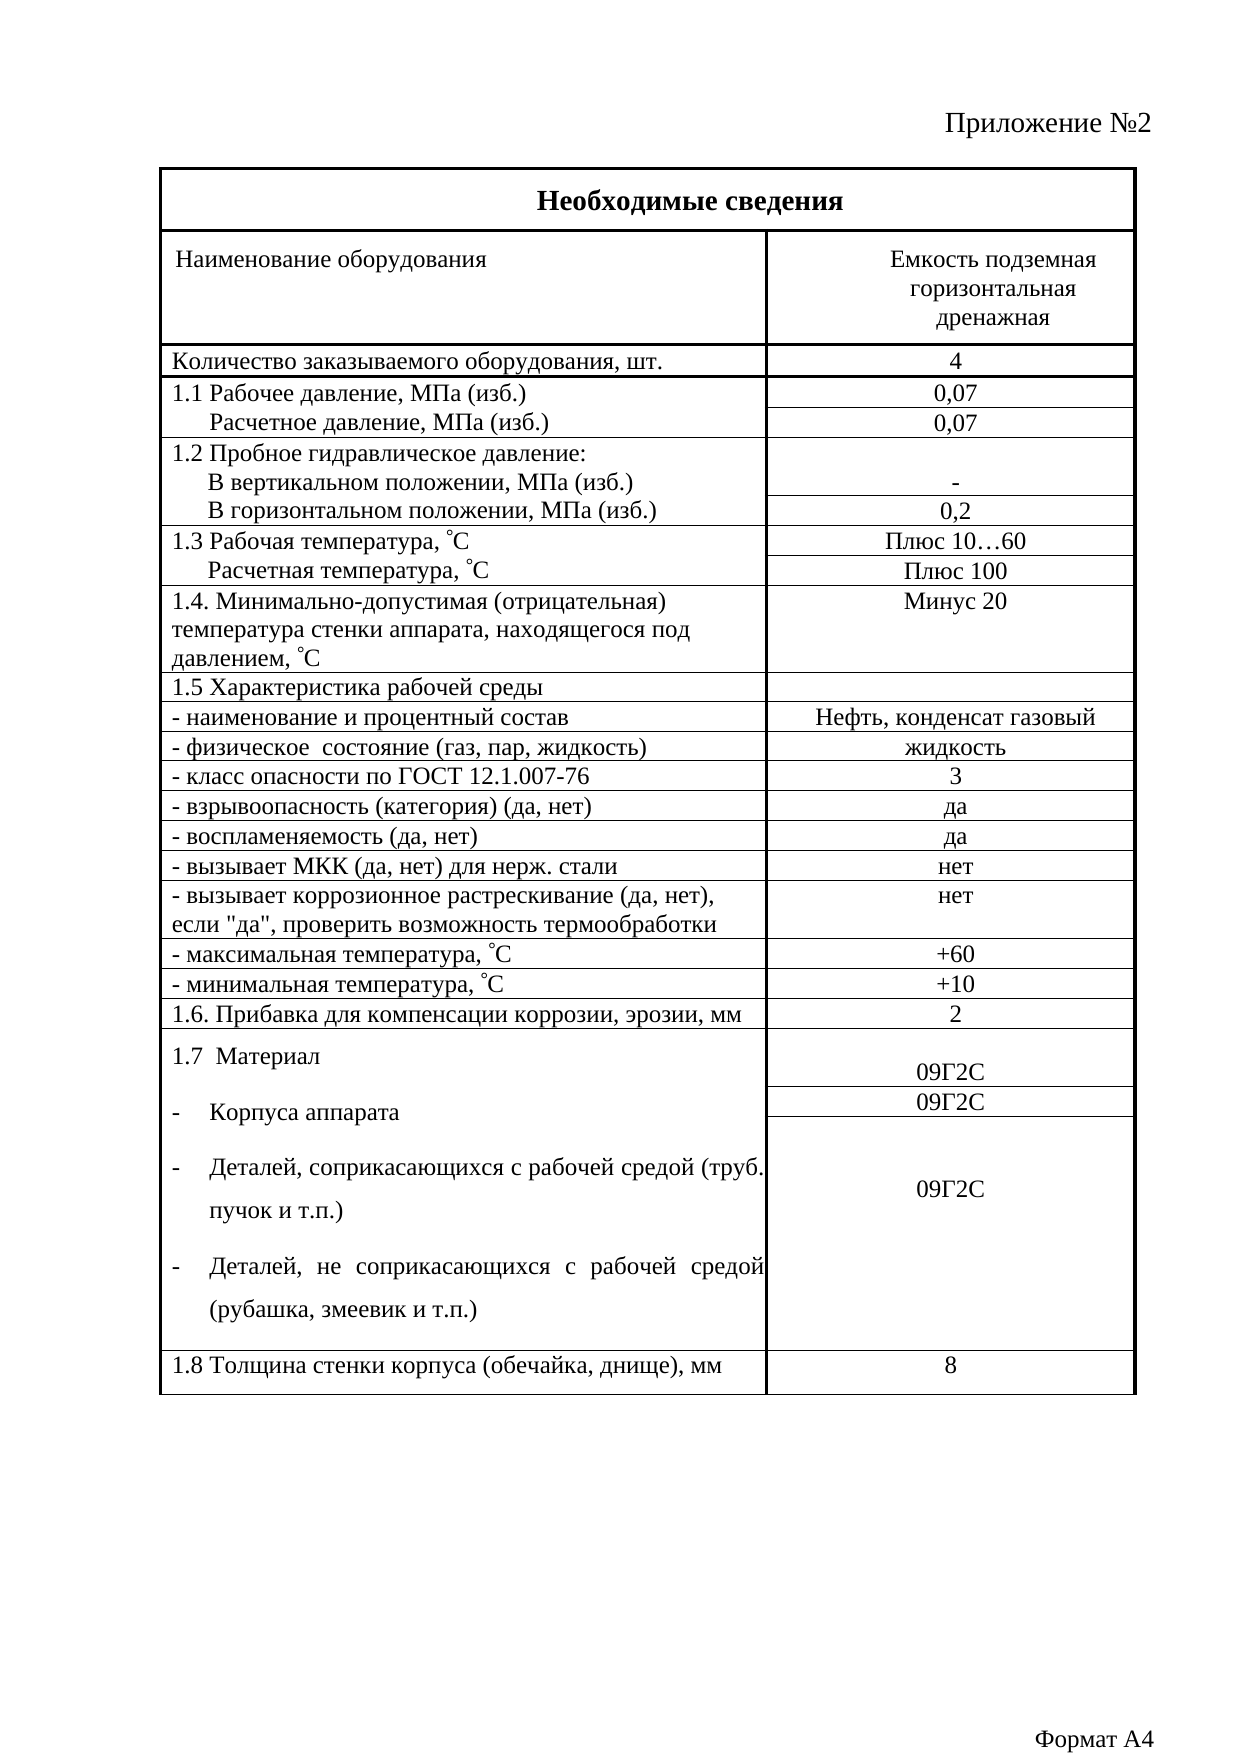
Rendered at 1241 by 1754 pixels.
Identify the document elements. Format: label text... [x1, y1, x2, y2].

table_cell 09Г2С [768, 1087, 1133, 1116]
table_cell +60 [768, 939, 1133, 968]
table_cell 3 [768, 761, 1133, 790]
table_cell Емкость подземная горизонтальная дренажная [768, 232, 1133, 343]
table_cell Плюс 100 [768, 556, 1133, 585]
table_cell - вызывает коррозионное растрескивание (да, нет), если "да", проверить возможность термообработки [162, 881, 765, 938]
table_cell 09Г2С [768, 1117, 1133, 1349]
table_cell Плюс 10…60 [768, 526, 1133, 555]
table_cell да [768, 791, 1133, 820]
table_cell - максимальная температура, С [162, 939, 765, 968]
table_cell 1.6. Прибавка для компенсации коррозии, эрозии, мм [162, 999, 765, 1027]
table_cell 0,07 [768, 408, 1133, 437]
table_cell - воспламеняемость (да, нет) [162, 821, 765, 850]
text Приложение №2 [177, 105, 1152, 138]
table_cell - минимальная температура, С [162, 969, 765, 998]
table_cell нет [768, 851, 1133, 879]
table_cell 1.3 Рабочая температура, С Расчетная температура, С [162, 526, 765, 585]
table_cell 0,2 [768, 496, 1133, 525]
table_cell - класс опасности по ГОСТ 12.1.007-76 [162, 761, 765, 790]
table_cell - взрывоопасность (категория) (да, нет) [162, 791, 765, 820]
table_cell 8 [768, 1351, 1133, 1394]
table_cell жидкость [768, 732, 1133, 760]
table_cell нет [768, 881, 1133, 938]
table_cell +10 [768, 969, 1133, 998]
table_cell да [768, 821, 1133, 850]
table_cell 0,07 [768, 378, 1133, 407]
table_cell 09Г2С [768, 1029, 1133, 1086]
table_cell - наименование и процентный состав [162, 702, 765, 731]
table_cell 1.2 Пробное гидравлическое давление: В вертикальном положении, МПа (изб.) В горизонтальном положении, МПа (изб.) [162, 438, 765, 525]
table_header Необходимые сведения [162, 170, 1133, 229]
table_cell - [768, 438, 1133, 495]
table_cell 1.4. Минимально-допустимая (отрицательная) температура стенки аппарата, находящегося под давлением, С [162, 586, 765, 672]
table_cell - физическое состояние (газ, пар, жидкость) [162, 732, 765, 760]
table_cell 1.5 Характеристика рабочей среды [162, 673, 765, 701]
table_cell 1.1 Рабочее давление, МПа (изб.) Расчетное давление, МПа (изб.) [162, 378, 765, 437]
table_cell Наименование оборудования [162, 232, 765, 343]
table_cell 4 [768, 346, 1133, 375]
table_cell Нефть, конденсат газовый [768, 702, 1133, 731]
table_cell Количество заказываемого оборудования, шт. [162, 346, 765, 375]
table_cell - вызывает МКК (да, нет) для нерж. стали [162, 851, 765, 879]
table_cell 2 [768, 999, 1133, 1027]
table_cell Материал Корпуса аппарата Деталей, соприкасающихся с рабочей средой (труб. пучок и т.п.) Деталей, не соприкасающихся с рабочей средой (рубашка, змеевик и т.п.) [162, 1029, 765, 1349]
table_cell 1.8 Толщина стенки корпуса (обечайка, днище), мм [162, 1351, 765, 1394]
table_cell Минус 20 [768, 586, 1133, 672]
table_cell [768, 673, 1133, 701]
